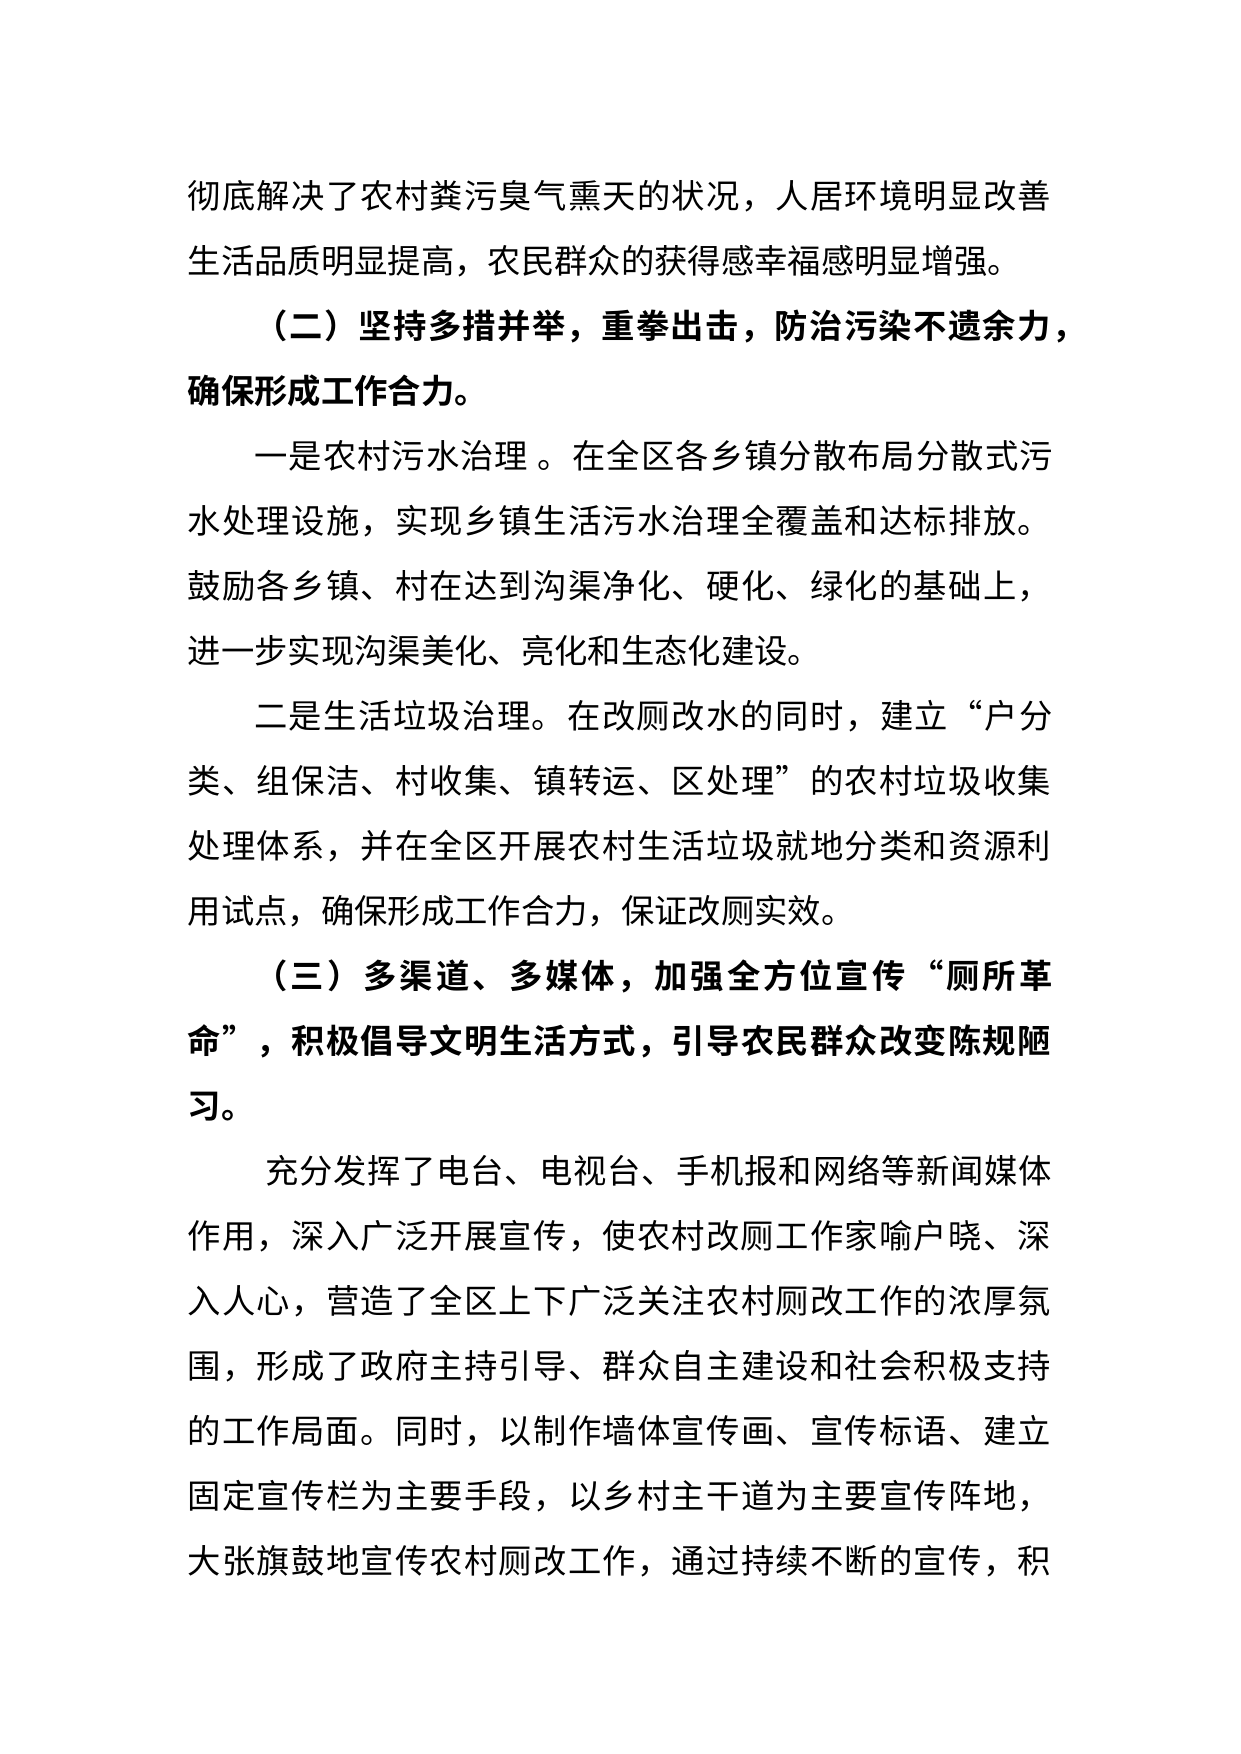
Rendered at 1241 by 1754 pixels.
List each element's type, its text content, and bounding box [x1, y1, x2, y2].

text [187, 1137, 1053, 1592]
text （二）坚持多措并举，重拳出击，防治污染不遗余力，确保形成工作合力。 [187, 292, 1053, 422]
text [187, 162, 1053, 292]
text 一是农村污水治理 。在全区各乡镇分散布局分散式污水处理设施，实现乡镇生活污水治理全覆盖和达标排放。鼓励各乡镇、村在达到沟渠净化、硬化、绿化的基础上，进一步实现沟渠美化、亮化和生态化建设。 [187, 422, 1053, 682]
text 二是生活垃圾治理。在改厕改水的同时，建立“户分类、组保洁、村收集、镇转运、区处理”的农村垃圾收集处理体系，并在全区开展农村生活垃圾就地分类和资源利用试点，确保形成工作合力，保证改厕实效。 [187, 682, 1053, 942]
text （三）多渠道、多媒体，加强全方位宣传“厕所革命”，积极倡导文明生活方式，引导农民群众改变陈规陋习。 [187, 942, 1053, 1137]
